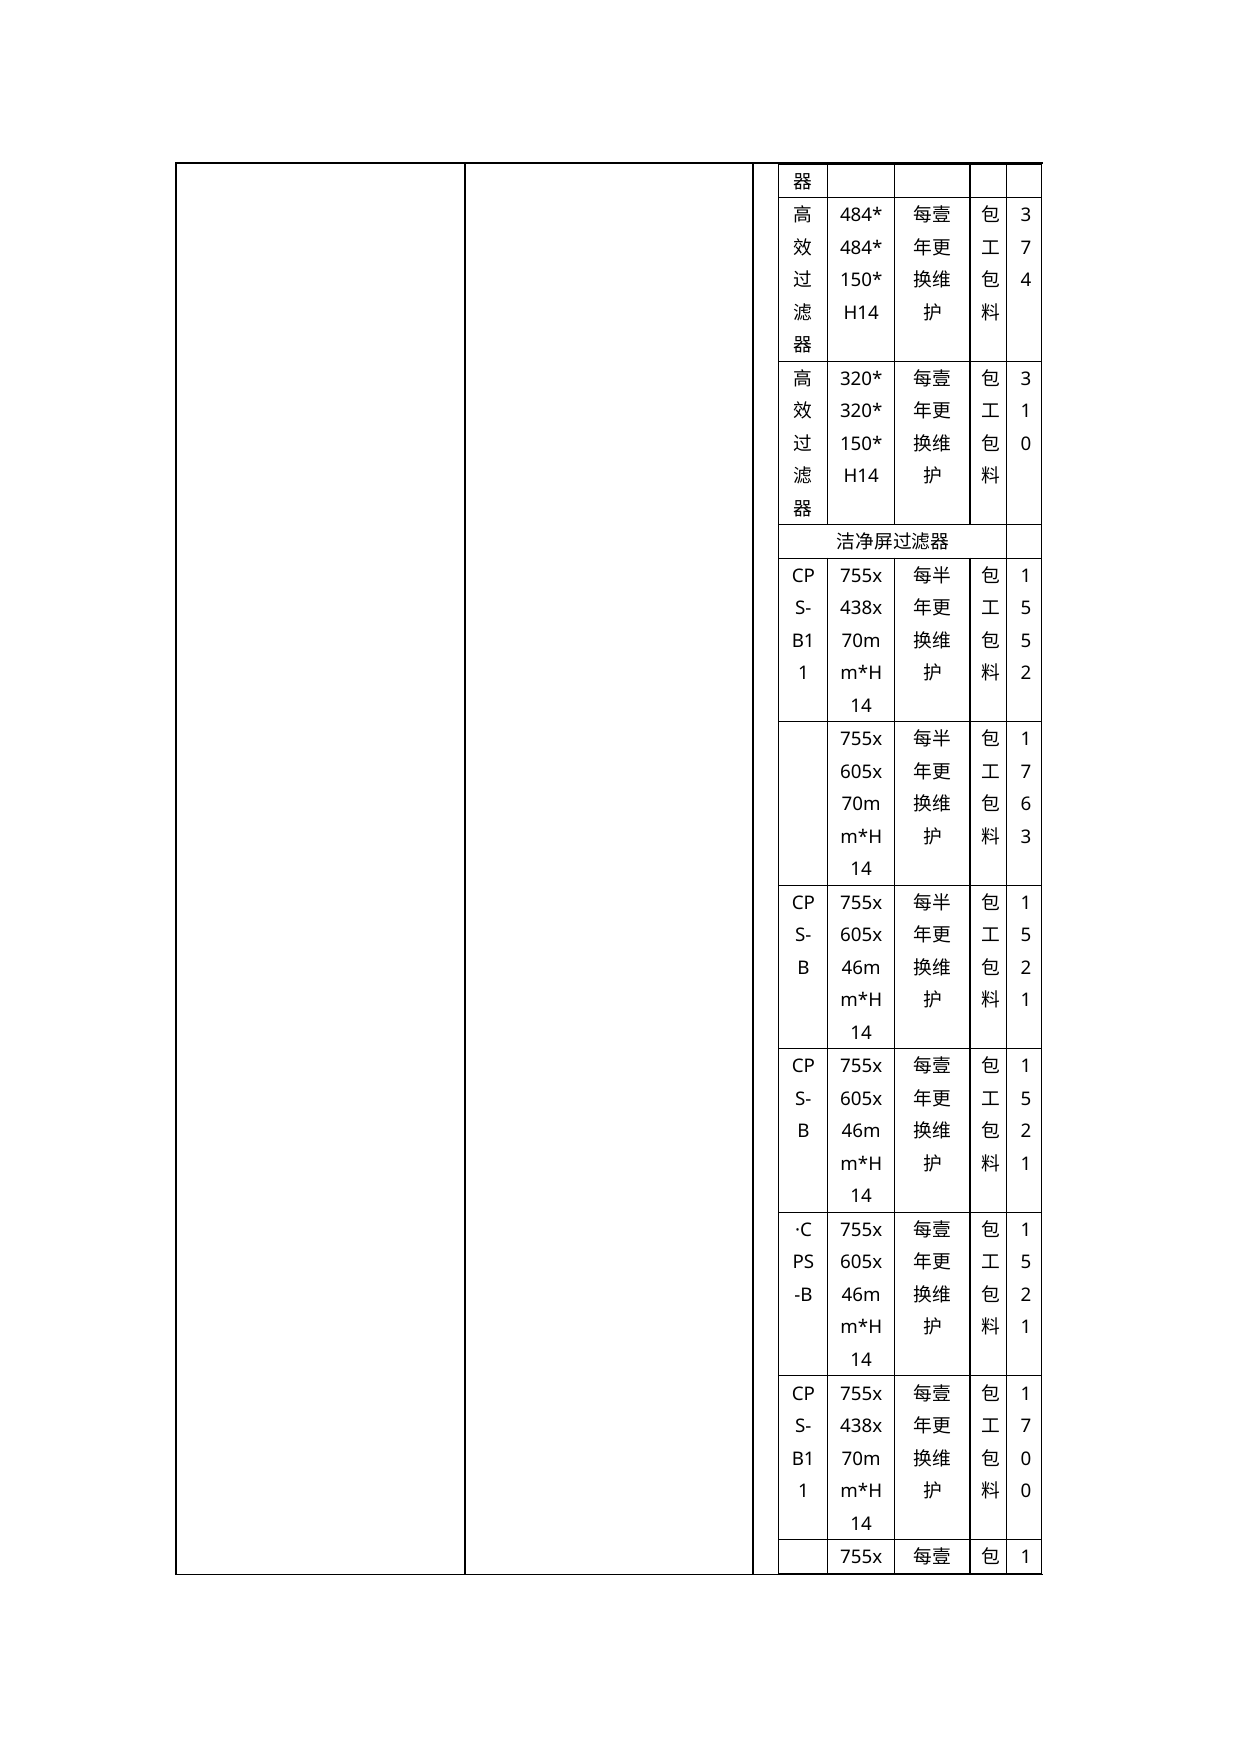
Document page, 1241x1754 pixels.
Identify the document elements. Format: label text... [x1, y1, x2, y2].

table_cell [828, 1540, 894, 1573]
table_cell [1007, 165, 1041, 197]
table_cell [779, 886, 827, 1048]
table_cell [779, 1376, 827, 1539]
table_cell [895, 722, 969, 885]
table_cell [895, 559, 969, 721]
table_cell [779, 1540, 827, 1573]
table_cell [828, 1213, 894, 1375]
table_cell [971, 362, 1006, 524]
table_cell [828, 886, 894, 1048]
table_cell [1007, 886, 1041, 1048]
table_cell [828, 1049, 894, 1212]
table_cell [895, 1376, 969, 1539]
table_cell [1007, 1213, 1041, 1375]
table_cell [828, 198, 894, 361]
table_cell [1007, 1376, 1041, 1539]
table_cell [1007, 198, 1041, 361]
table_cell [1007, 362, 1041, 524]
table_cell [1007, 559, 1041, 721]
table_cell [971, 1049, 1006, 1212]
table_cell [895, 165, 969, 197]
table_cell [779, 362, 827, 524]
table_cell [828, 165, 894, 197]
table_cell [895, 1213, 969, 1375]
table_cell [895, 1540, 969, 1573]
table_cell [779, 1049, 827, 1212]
table_cell 1 [177, 164, 464, 1573]
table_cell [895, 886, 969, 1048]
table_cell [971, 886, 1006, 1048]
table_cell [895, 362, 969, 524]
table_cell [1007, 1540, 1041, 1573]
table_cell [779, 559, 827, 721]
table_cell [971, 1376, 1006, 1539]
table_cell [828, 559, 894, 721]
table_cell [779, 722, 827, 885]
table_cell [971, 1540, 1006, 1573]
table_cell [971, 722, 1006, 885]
table_cell [466, 164, 752, 1573]
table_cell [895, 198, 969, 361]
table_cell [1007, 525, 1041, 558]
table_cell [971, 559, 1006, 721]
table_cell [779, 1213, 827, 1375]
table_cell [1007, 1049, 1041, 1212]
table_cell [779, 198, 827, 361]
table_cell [754, 164, 778, 1573]
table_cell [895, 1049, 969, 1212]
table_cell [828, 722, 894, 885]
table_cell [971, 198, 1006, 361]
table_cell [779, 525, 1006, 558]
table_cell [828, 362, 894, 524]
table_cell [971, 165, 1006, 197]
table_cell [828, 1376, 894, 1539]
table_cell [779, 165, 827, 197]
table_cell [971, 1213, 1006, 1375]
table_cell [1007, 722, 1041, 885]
